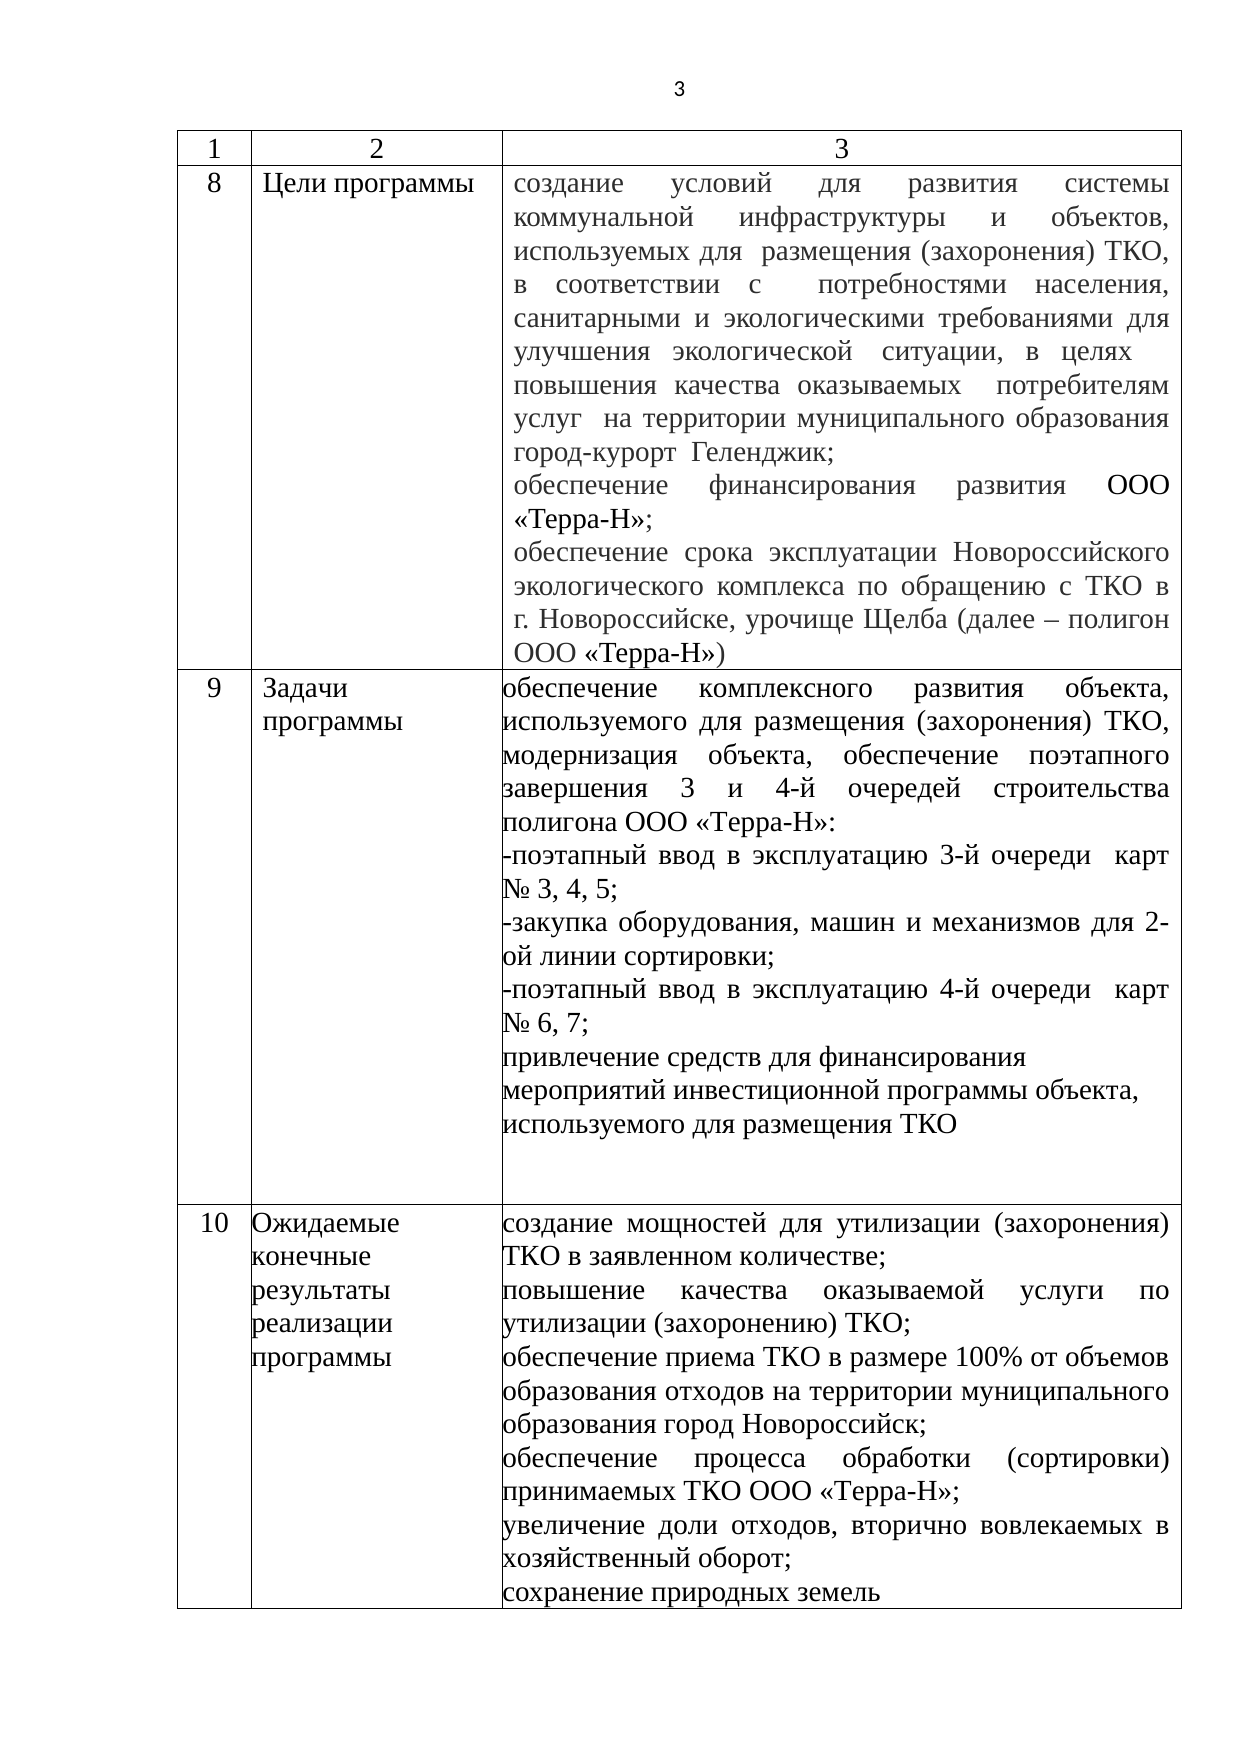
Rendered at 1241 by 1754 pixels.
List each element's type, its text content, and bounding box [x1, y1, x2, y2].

table_cell 2 [252, 131, 502, 164]
table_cell Ожидаемые конечные результаты реализации программы [252, 1205, 502, 1607]
table_cell Цели программы [252, 166, 502, 669]
table_cell обеспечение комплексного развития объекта, используемого для размещения (захоронения) ТКО, модернизация объекта, обеспечение поэтапного завершения 3 и 4-й очередей строительства полигона ООО «Терра-Н»: -поэтапный ввод в эксплуатацию 3-й очереди карт № 3, 4, 5; -закупка оборудования, машин и механизмов для 2-ой линии сортировки; -поэтапный ввод в эксплуатацию 4-й очереди карт № 6, 7; привлечение средств для финансирования мероприятий инвестиционной программы объекта, используемого для размещения ТКО [503, 670, 1181, 1204]
table_cell 9 [178, 670, 251, 1204]
table_cell Задачи программы [252, 670, 502, 1204]
table_cell 1 [178, 131, 251, 164]
table_cell создание мощностей для утилизации (захоронения) ТКО в заявленном количестве; повышение качества оказываемой услуги по утилизации (захоронению) ТКО; обеспечение приема ТКО в размере 100% от объемов образования отходов на территории муниципального образования город Новороссийск; обеспечение процесса обработки (сортировки) принимаемых ТКО ООО «Терра-Н»; увеличение доли отходов, вторично вовлекаемых в хозяйственный оборот; сохранение природных земель [503, 1205, 1181, 1607]
table_cell 8 [178, 166, 251, 669]
table_cell 10 [178, 1205, 251, 1607]
table_cell 3 [503, 131, 1181, 164]
table_cell создание условий для развития системы коммунальной инфраструктуры и объектов, используемых для размещения (захоронения) ТКО, в соответствии с потребностями населения, санитарными и экологическими требованиями для улучшения экологической ситуации, в целях повышения качества оказываемых потребителям услуг на территории муниципального образования город-курорт Геленджик; обеспечение финансирования развития ООО «Терра-Н»; обеспечение срока эксплуатации Новороссийского экологического комплекса по обращению с ТКО в г. Новороссийске, урочище Щелба (далее – полигон ООО «Терра-Н») [503, 166, 1181, 669]
